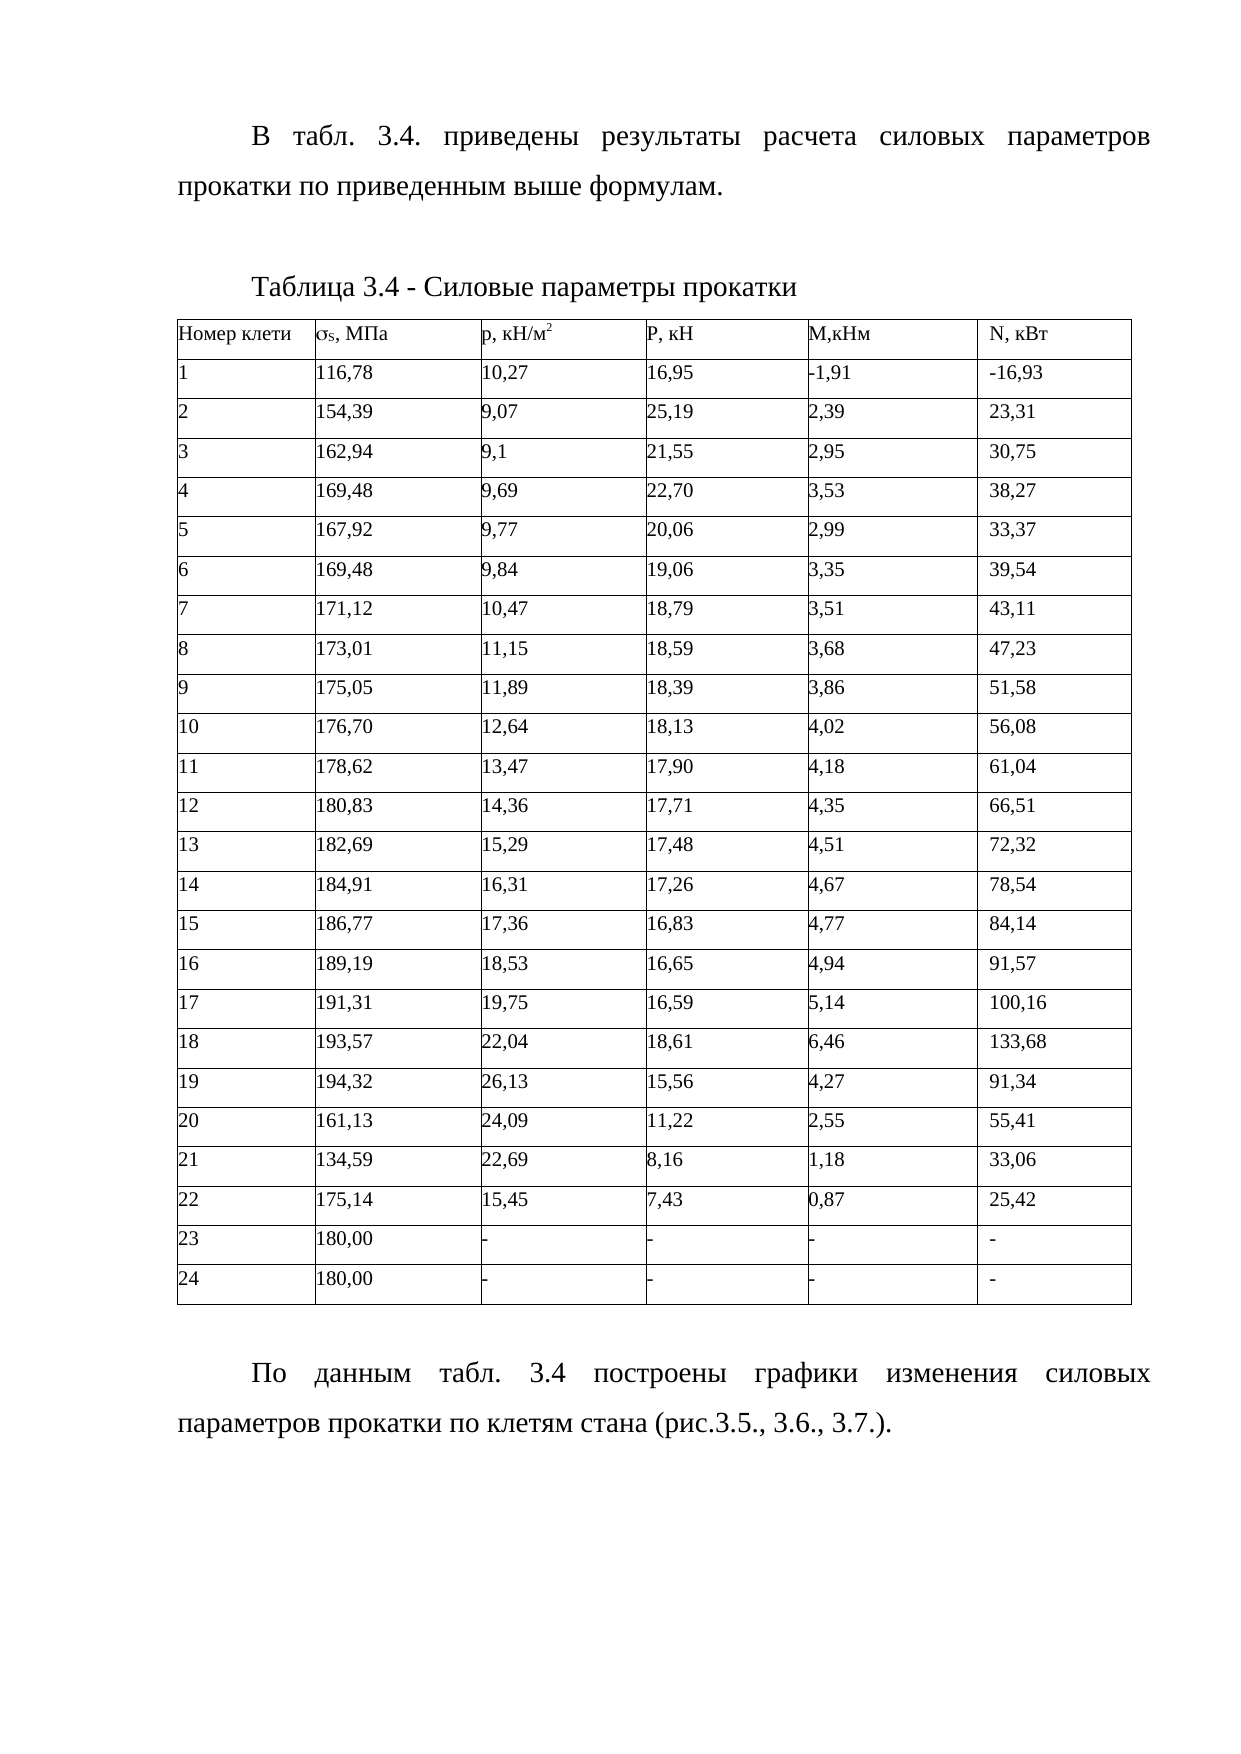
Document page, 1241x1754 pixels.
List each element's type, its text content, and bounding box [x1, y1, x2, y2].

table_cell 180,00 [316, 1265, 481, 1304]
table_cell 4,77 [809, 911, 977, 949]
table_cell 184,91 [316, 872, 481, 910]
table_cell 134,59 [316, 1147, 481, 1186]
table_cell 15 [178, 911, 315, 949]
table_cell 17,71 [647, 793, 808, 831]
table_cell 133,68 [978, 1029, 1131, 1067]
table_cell 24 [178, 1265, 315, 1304]
table_cell 26,13 [482, 1069, 646, 1107]
table_cell 22,69 [482, 1147, 646, 1186]
table_cell 4,51 [809, 832, 977, 871]
table_cell 47,23 [978, 635, 1131, 674]
table_cell 9 [178, 675, 315, 713]
table_cell 5 [178, 517, 315, 556]
table_cell 10,27 [482, 360, 646, 398]
table_cell 161,13 [316, 1108, 481, 1146]
table_cell 16,95 [647, 360, 808, 398]
table_header Номер клети [178, 320, 315, 359]
table_cell - [482, 1265, 646, 1304]
table_cell 116,78 [316, 360, 481, 398]
table_header Р, кН [647, 320, 808, 359]
table_cell 23 [178, 1226, 315, 1264]
table_cell 4,02 [809, 714, 977, 752]
table_cell 10,47 [482, 596, 646, 634]
table_cell 17 [178, 990, 315, 1028]
table_cell 84,14 [978, 911, 1131, 949]
table_cell 18 [178, 1029, 315, 1067]
table_cell 4,18 [809, 754, 977, 792]
table_cell 178,62 [316, 754, 481, 792]
table_cell 4,67 [809, 872, 977, 910]
table_cell 10 [178, 714, 315, 752]
table_header М,кНм [809, 320, 977, 359]
table_cell 6 [178, 557, 315, 595]
table_cell 22,04 [482, 1029, 646, 1067]
table_cell 4 [178, 478, 315, 516]
table_cell 9,69 [482, 478, 646, 516]
table_cell 7 [178, 596, 315, 634]
table_cell 9,84 [482, 557, 646, 595]
table_cell 91,57 [978, 950, 1131, 989]
table_cell 30,75 [978, 439, 1131, 477]
table_cell 0,87 [809, 1187, 977, 1225]
table_cell 176,70 [316, 714, 481, 752]
table_cell 167,92 [316, 517, 481, 556]
table_cell 6,46 [809, 1029, 977, 1067]
table_cell 18,79 [647, 596, 808, 634]
table_cell 25,19 [647, 399, 808, 437]
table_cell 171,12 [316, 596, 481, 634]
table_cell 3,86 [809, 675, 977, 713]
table_cell 7,43 [647, 1187, 808, 1225]
table_cell 11,15 [482, 635, 646, 674]
table_cell 8 [178, 635, 315, 674]
table_cell 19,06 [647, 557, 808, 595]
table_cell 61,04 [978, 754, 1131, 792]
table_cell 169,48 [316, 557, 481, 595]
table_cell 16,65 [647, 950, 808, 989]
table_cell 16 [178, 950, 315, 989]
table_cell - [482, 1226, 646, 1264]
table_cell 22 [178, 1187, 315, 1225]
table_cell 17,48 [647, 832, 808, 871]
table_cell 17,26 [647, 872, 808, 910]
table_cell 72,32 [978, 832, 1131, 871]
table_cell 20 [178, 1108, 315, 1146]
table_cell - [809, 1265, 977, 1304]
table_cell 3 [178, 439, 315, 477]
table_cell 15,29 [482, 832, 646, 871]
table_cell 3,35 [809, 557, 977, 595]
table_cell 2 [178, 399, 315, 437]
table_cell 33,37 [978, 517, 1131, 556]
table_cell 24,09 [482, 1108, 646, 1146]
table_cell 162,94 [316, 439, 481, 477]
table_cell 56,08 [978, 714, 1131, 752]
table_cell 194,32 [316, 1069, 481, 1107]
table_cell 180,00 [316, 1226, 481, 1264]
table_cell 175,14 [316, 1187, 481, 1225]
table_cell 13 [178, 832, 315, 871]
table_cell 11,22 [647, 1108, 808, 1146]
text В табл. 3.4. приведены результаты расчета силовых параметров прокатки по приведенным выше формулам. [177, 118, 1152, 202]
table_cell 3,51 [809, 596, 977, 634]
table_cell 193,57 [316, 1029, 481, 1067]
text По данным табл. 3.4 построены графики изменения силовых параметров прокатки по клетям стана (рис.3.5., 3.6., 3.7.). [177, 1355, 1152, 1439]
table_cell 16,31 [482, 872, 646, 910]
table_cell 175,05 [316, 675, 481, 713]
table_cell 2,39 [809, 399, 977, 437]
table_cell 22,70 [647, 478, 808, 516]
table_cell - [647, 1265, 808, 1304]
table_cell 100,16 [978, 990, 1131, 1028]
table_cell 13,47 [482, 754, 646, 792]
table_cell 4,94 [809, 950, 977, 989]
table_cell 191,31 [316, 990, 481, 1028]
table_cell 4,35 [809, 793, 977, 831]
table_cell 173,01 [316, 635, 481, 674]
table_cell - [647, 1226, 808, 1264]
table_cell 14,36 [482, 793, 646, 831]
table_cell 20,06 [647, 517, 808, 556]
table_header р, кН/м2 [482, 320, 646, 359]
table_cell 19 [178, 1069, 315, 1107]
table_cell 3,68 [809, 635, 977, 674]
table_cell 9,07 [482, 399, 646, 437]
table_cell 15,45 [482, 1187, 646, 1225]
table_cell 189,19 [316, 950, 481, 989]
table_cell 16,59 [647, 990, 808, 1028]
table_cell 8,16 [647, 1147, 808, 1186]
table_cell 154,39 [316, 399, 481, 437]
table_cell 12,64 [482, 714, 646, 752]
table_cell 2,55 [809, 1108, 977, 1146]
table_cell 2,99 [809, 517, 977, 556]
table_cell 91,34 [978, 1069, 1131, 1107]
table_cell -1,91 [809, 360, 977, 398]
table_cell 186,77 [316, 911, 481, 949]
table_cell 51,58 [978, 675, 1131, 713]
table_cell 17,36 [482, 911, 646, 949]
table_cell 2,95 [809, 439, 977, 477]
table_cell 18,61 [647, 1029, 808, 1067]
table_cell 21 [178, 1147, 315, 1186]
table_cell 169,48 [316, 478, 481, 516]
table_cell 9,1 [482, 439, 646, 477]
table_cell 18,13 [647, 714, 808, 752]
table_cell 1 [178, 360, 315, 398]
table_cell 1,18 [809, 1147, 977, 1186]
table_cell -16,93 [978, 360, 1131, 398]
table_header S, МПа [316, 320, 481, 359]
table_cell 14 [178, 872, 315, 910]
table_cell 4,27 [809, 1069, 977, 1107]
table_cell 9,77 [482, 517, 646, 556]
table_cell 25,42 [978, 1187, 1131, 1225]
table_cell 3,53 [809, 478, 977, 516]
table_cell 18,39 [647, 675, 808, 713]
table_cell 33,06 [978, 1147, 1131, 1186]
table_cell 66,51 [978, 793, 1131, 831]
table_cell 16,83 [647, 911, 808, 949]
table_cell 182,69 [316, 832, 481, 871]
table_cell 11,89 [482, 675, 646, 713]
table_cell 11 [178, 754, 315, 792]
table_cell 180,83 [316, 793, 481, 831]
table_cell 18,53 [482, 950, 646, 989]
table_header N, кВт [978, 320, 1131, 359]
table_cell 17,90 [647, 754, 808, 792]
text Таблица 3.4 - Силовые параметры прокатки [177, 269, 1152, 303]
table_cell - [978, 1265, 1131, 1304]
table_cell - [978, 1226, 1131, 1264]
table_cell 15,56 [647, 1069, 808, 1107]
table_cell 21,55 [647, 439, 808, 477]
table_cell 19,75 [482, 990, 646, 1028]
table_cell 5,14 [809, 990, 977, 1028]
table_cell 39,54 [978, 557, 1131, 595]
table_cell 38,27 [978, 478, 1131, 516]
table_cell 23,31 [978, 399, 1131, 437]
table_cell - [809, 1226, 977, 1264]
table_cell 55,41 [978, 1108, 1131, 1146]
table_cell 78,54 [978, 872, 1131, 910]
table_cell 12 [178, 793, 315, 831]
table_cell 18,59 [647, 635, 808, 674]
table_cell 43,11 [978, 596, 1131, 634]
